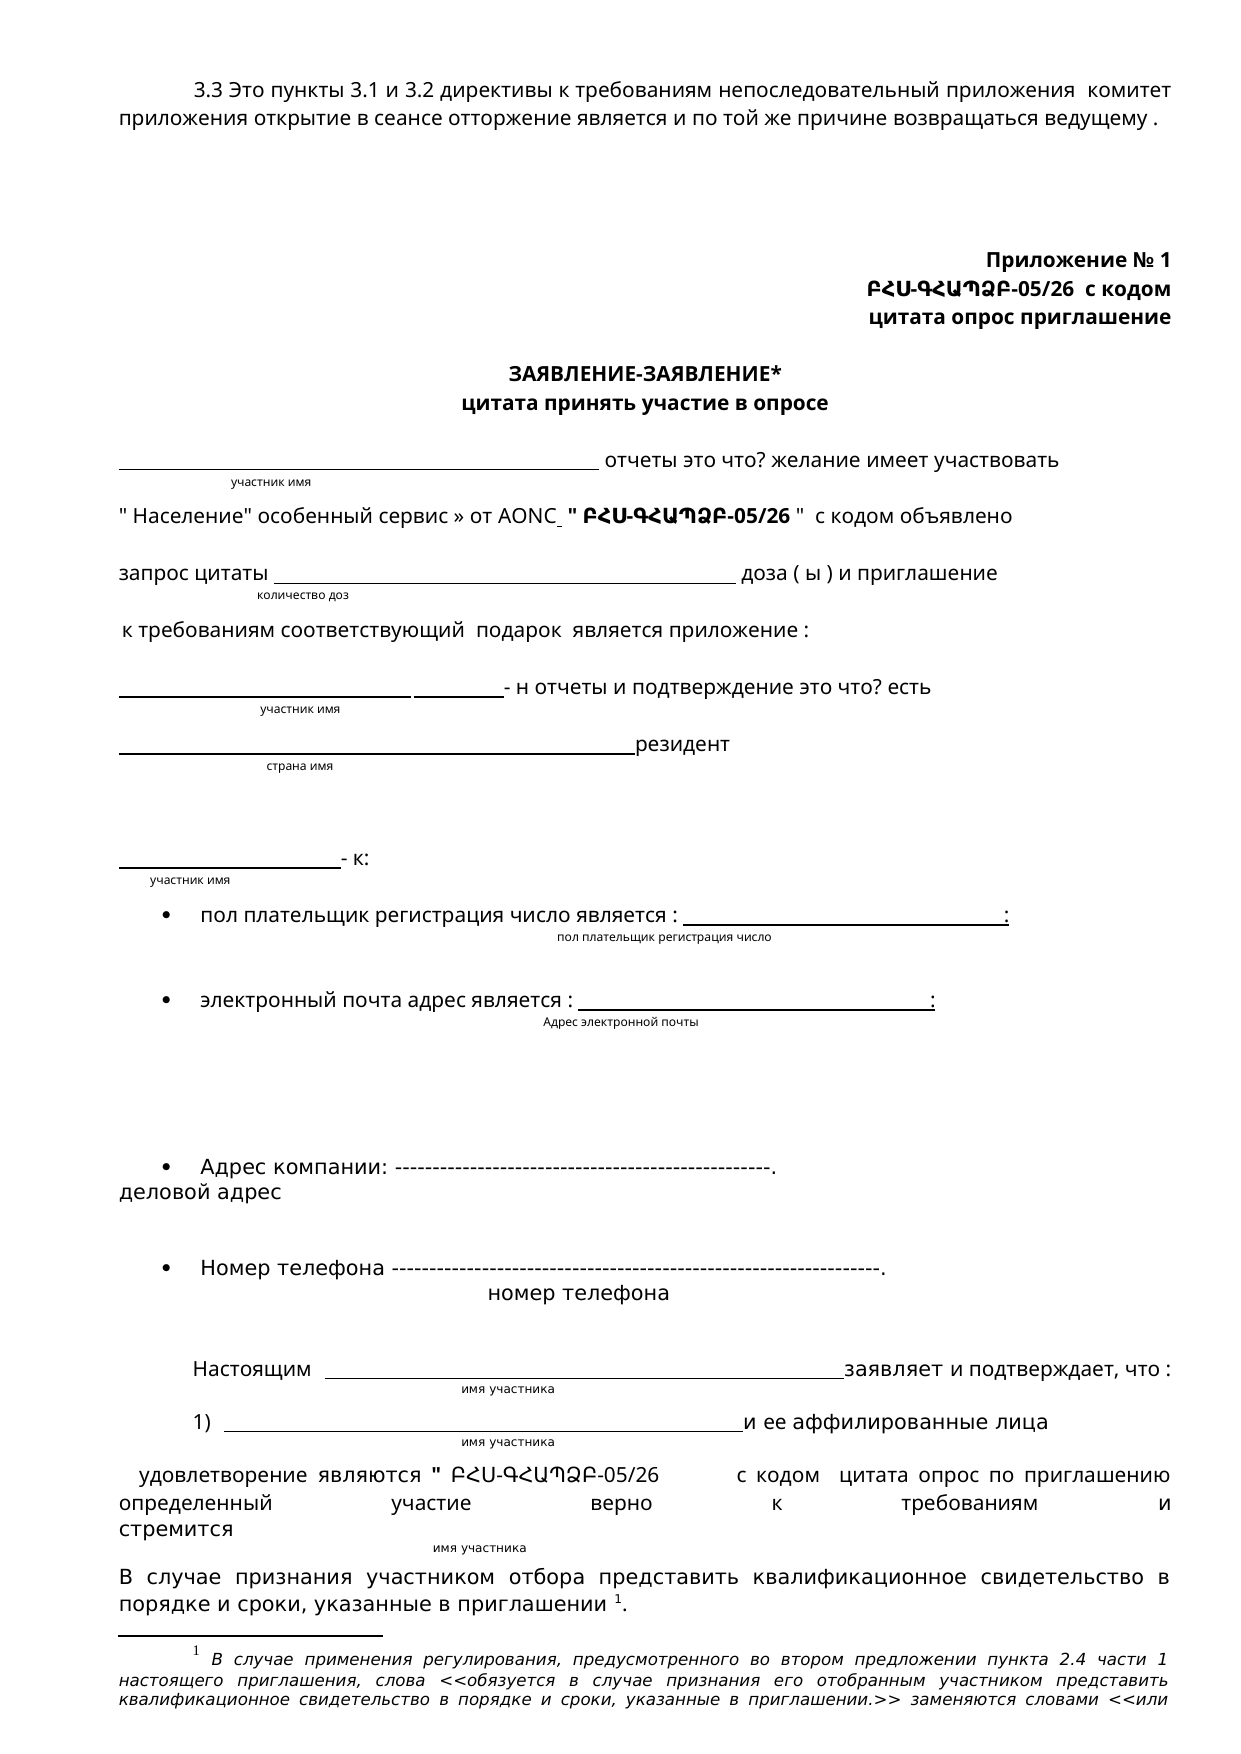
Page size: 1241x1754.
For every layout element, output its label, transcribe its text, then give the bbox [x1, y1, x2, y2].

text деловой адрес [118, 1180, 1171, 1204]
text резидент [118, 729, 1171, 757]
text цитата опрос приглашение [118, 302, 1171, 331]
text 1) и ее аффилированные лица [118, 1407, 1171, 1435]
text к требованиям соответствующий подарок является приложение : [118, 615, 1171, 644]
text страна имя [118, 757, 1171, 786]
list Адрес компании: --------------------------------------------------. [163, 1152, 1171, 1180]
text Приложение № 1 [118, 246, 1171, 274]
text запрос цитаты доза ( ы ) и приглашение [118, 558, 1171, 587]
text Настоящим заявляет и подтверждает, что : [118, 1354, 1171, 1383]
text пол плательщик регистрация число [266, 928, 1171, 957]
text отчеты это что? желание имеет участвовать [118, 445, 1171, 473]
text В случае признания участником отбора представить квалификационное свидетельство в порядке и сроки, указанные в приглашении . [118, 1565, 1171, 1618]
text участник имя [118, 473, 1171, 502]
text участник имя [118, 701, 1171, 729]
text удовлетворение являются " ԲՀՍ-ԳՀԱՊՁԲ-05/26 с кодом цитата опрос по приглашению определенный участие верно к требованиям и стремится​​ [118, 1460, 1171, 1541]
list Номер телефона -----------------------------------------------------------------. [163, 1253, 1171, 1281]
list пол плательщик регистрация число является : : [163, 900, 1171, 928]
text 3.3 Это пункты 3.1 и 3.2 директивы к требованиям непоследовательный приложения комитет приложения открытие в сеансе отторжение является и по той же причине возвращаться ведущему . [118, 75, 1171, 132]
text - н отчеты и подтверждение это что? есть [118, 672, 1171, 701]
text номер телефона [487, 1281, 1171, 1306]
text имя участника [118, 1541, 1171, 1565]
text имя участника [118, 1435, 1171, 1460]
text участник имя [118, 872, 1171, 900]
text Адрес электронной почты [118, 1014, 1171, 1042]
text ЗАЯВЛЕНИЕ-ЗАЯВЛЕНИЕ* [118, 359, 1171, 388]
list электронный почта адрес является : : [163, 985, 1171, 1014]
text " Население" особенный сервис » от AONC " ԲՀՍ-ԳՀԱՊՁԲ-05/26 " с кодом объявлено [118, 502, 1171, 530]
text имя участника [118, 1383, 1171, 1407]
text количество доз​​​ [118, 587, 1171, 615]
text ԲՀՍ-ԳՀԱՊՁԲ-05/26 с кодом [118, 274, 1171, 302]
text - к: [118, 843, 1171, 872]
subtitle цитата принять участие в опросе [118, 388, 1171, 416]
